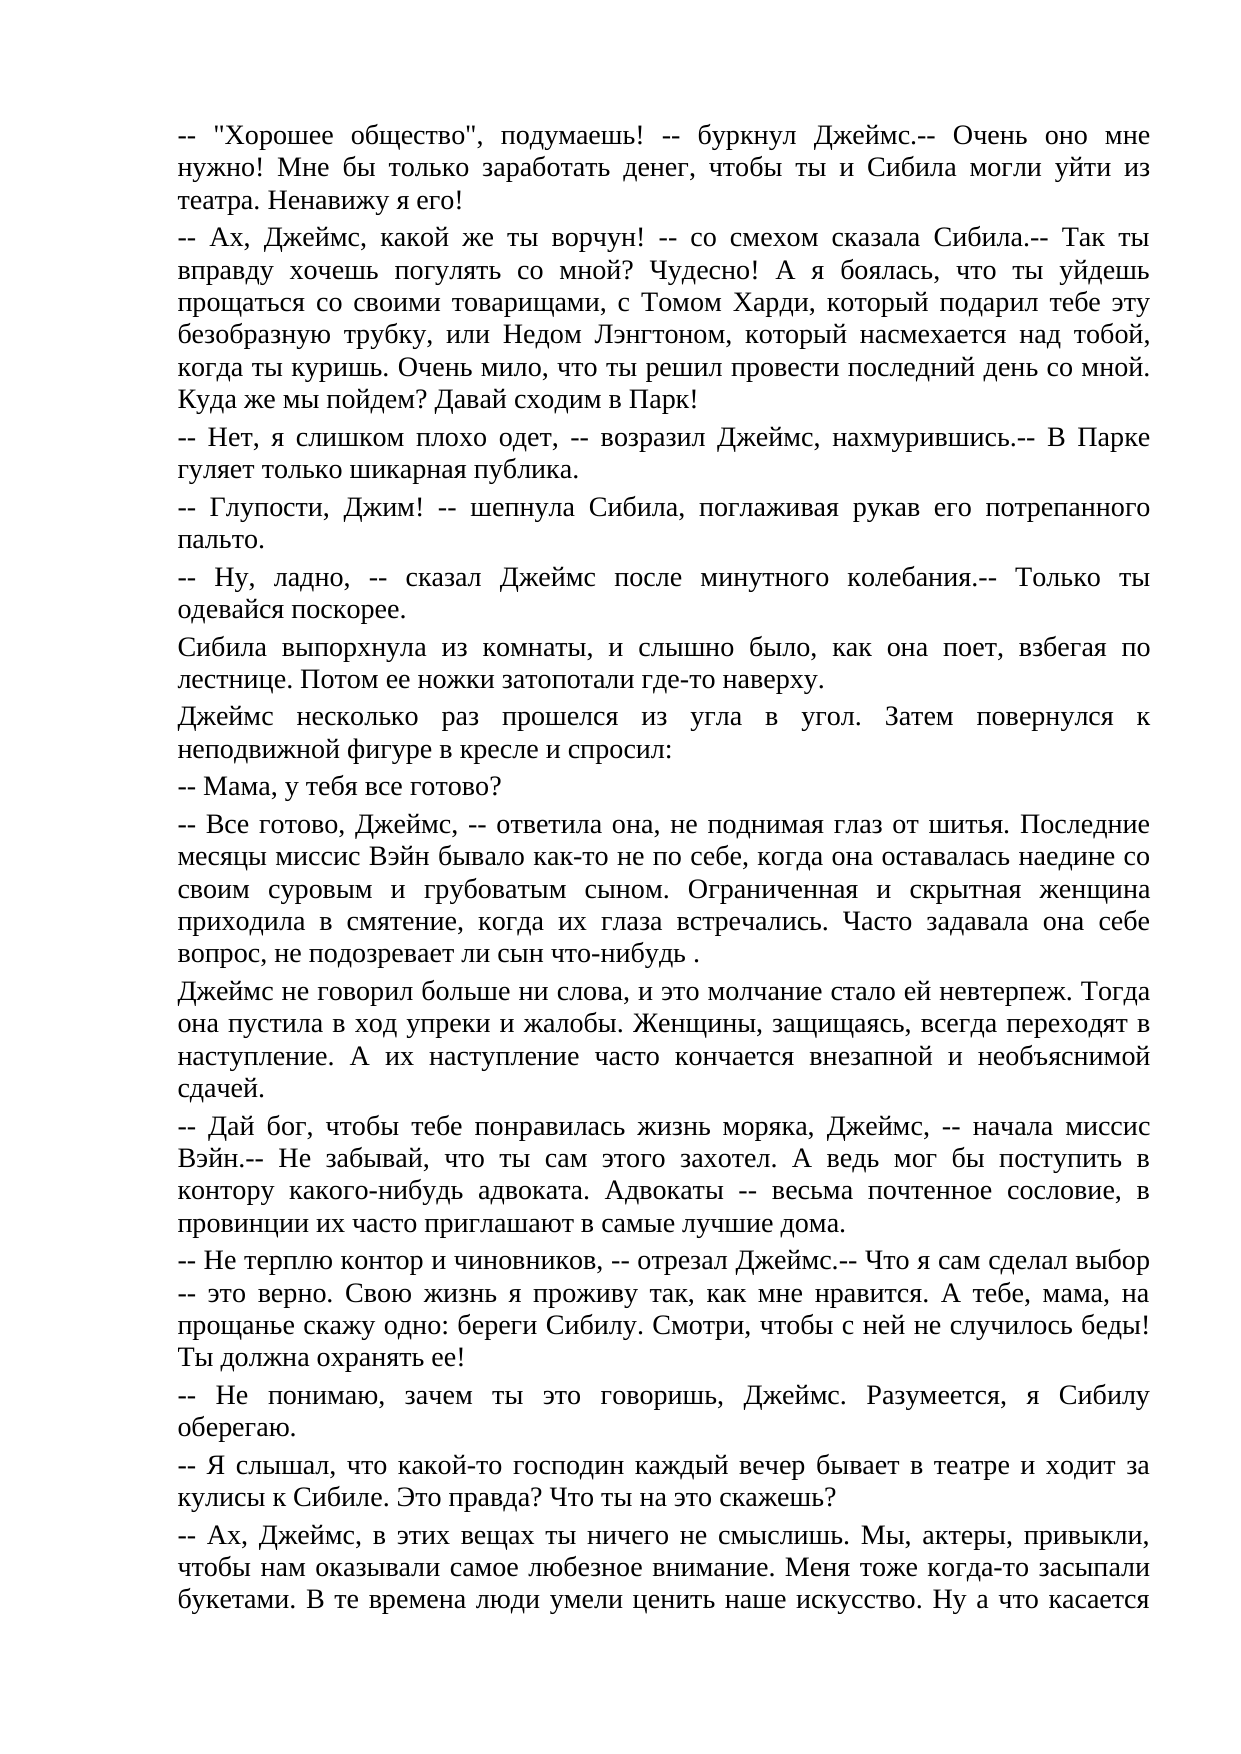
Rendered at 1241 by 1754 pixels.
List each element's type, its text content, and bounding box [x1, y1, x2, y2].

text -- Нет, я слишком плохо одет, -- возразил Джеймс, нахмурившись.-- В Парке гуляет только шикарная публика. [177, 420, 1152, 485]
text -- Дай бог, чтобы тебе понравилась жизнь моряка, Джеймс, -- начала миссис Вэйн.-- Не забывай, что ты сам этого захотел. А ведь мог бы поступить в контору какого-нибудь адвоката. Адвокаты -- весьма почтенное сословие, в провинции их часто приглашают в самые лучшие дома. [177, 1109, 1152, 1238]
text -- "Хорошее общество", подумаешь! -- буркнул Джеймс.-- Очень оно мне нужно! Мне бы только заработать денег, чтобы ты и Сибила могли уйти из театра. Ненавижу я его! [177, 118, 1152, 215]
text Джеймс несколько раз прошелся из угла в угол. Затем повернулся к неподвижной фигуре в кресле и спросил: [177, 699, 1152, 764]
text -- Ну, ладно, -- сказал Джеймс после минутного колебания.-- Только ты одевайся поскорее. [177, 560, 1152, 624]
text -- Не понимаю, зачем ты это говоришь, Джеймс. Разумеется, я Сибилу оберегаю. [177, 1378, 1152, 1443]
text Сибила выпорхнула из комнаты, и слышно было, как она поет, взбегая по лестнице. Потом ее ножки затопотали где-то наверху. [177, 629, 1152, 694]
text -- Глупости, Джим! -- шепнула Сибила, поглаживая рукав его потрепанного пальто. [177, 490, 1152, 554]
text -- Я слышал, что какой-то господин каждый вечер бывает в театре и ходит за кулисы к Сибиле. Это правда? Что ты на это скажешь? [177, 1448, 1152, 1513]
text -- Все готово, Джеймс, -- ответила она, не поднимая глаз от шитья. Последние месяцы миссис Вэйн бывало как-то не по себе, когда она оставалась наедине со своим суровым и грубоватым сыном. Ограниченная и скрытная женщина приходила в смятение, когда их глаза встречались. Часто задавала она себе вопрос, не подозревает ли сын что-нибудь . [177, 807, 1152, 969]
text -- Мама, у тебя все готово? [177, 769, 1152, 802]
text -- Ах, Джеймс, какой же ты ворчун! -- со смехом сказала Сибила.-- Так ты вправду хочешь погулять со мной? Чудесно! А я боялась, что ты уйдешь прощаться со своими товарищами, с Томом Харди, который подарил тебе эту безобразную трубку, или Недом Лэнгтоном, который насмехается над тобой, когда ты куришь. Очень мило, что ты решил провести последний день со мной. Куда же мы пойдем? Давай сходим в Парк! [177, 220, 1152, 415]
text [177, 1518, 1152, 1615]
text Джеймс не говорил больше ни слова, и это молчание стало ей невтерпеж. Тогда она пустила в ход упреки и жалобы. Женщины, защищаясь, всегда переходят в наступление. А их наступление часто кончается внезапной и необъяснимой сдачей. [177, 974, 1152, 1103]
text -- Не терплю контор и чиновников, -- отрезал Джеймс.-- Что я сам сделал выбор -- это верно. Свою жизнь я проживу так, как мне нравится. А тебе, мама, на прощанье скажу одно: береги Сибилу. Смотри, чтобы с ней не случилось беды! Ты должна охранять ее! [177, 1243, 1152, 1373]
